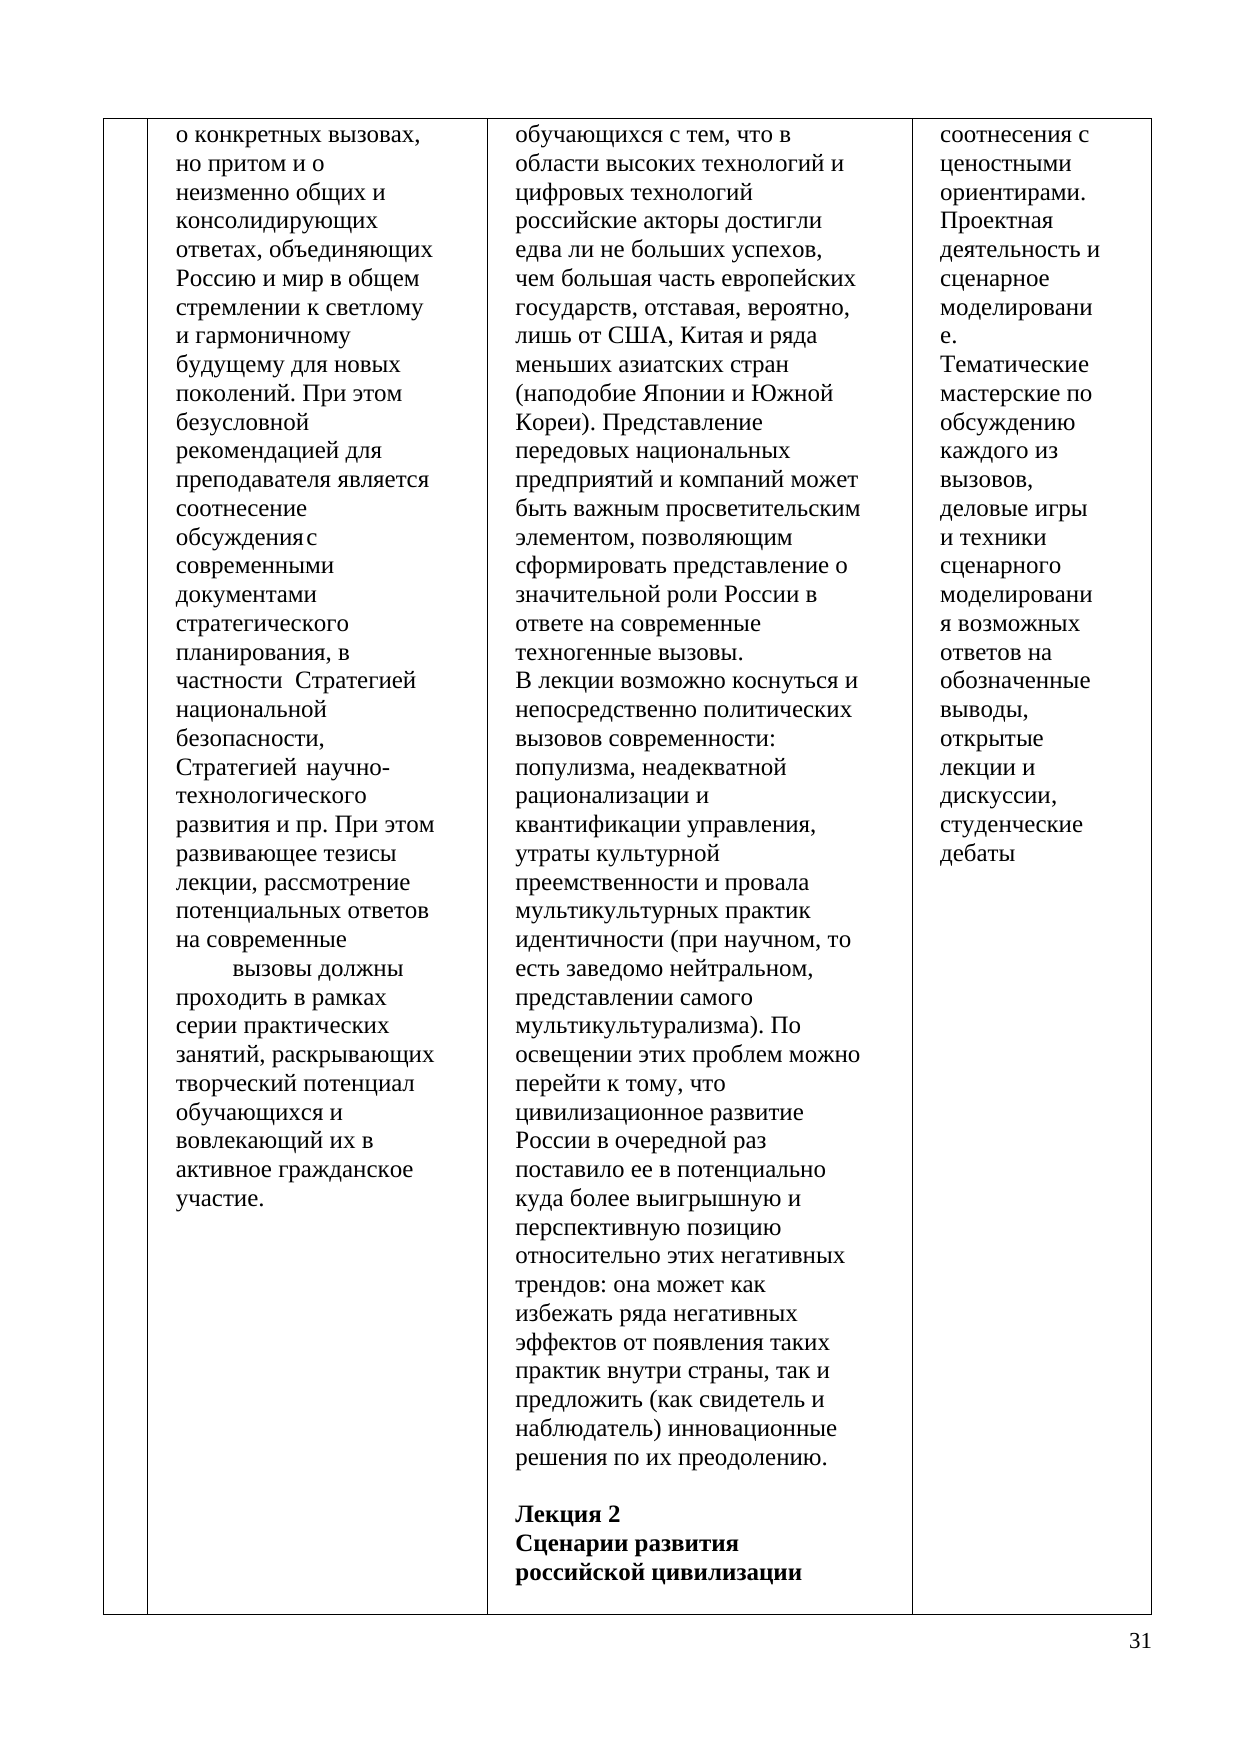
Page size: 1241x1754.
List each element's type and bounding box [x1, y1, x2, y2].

table_cell [104, 119, 147, 1614]
table_cell [148, 119, 487, 1614]
table_cell [488, 119, 912, 1614]
table_cell [913, 119, 1151, 1614]
